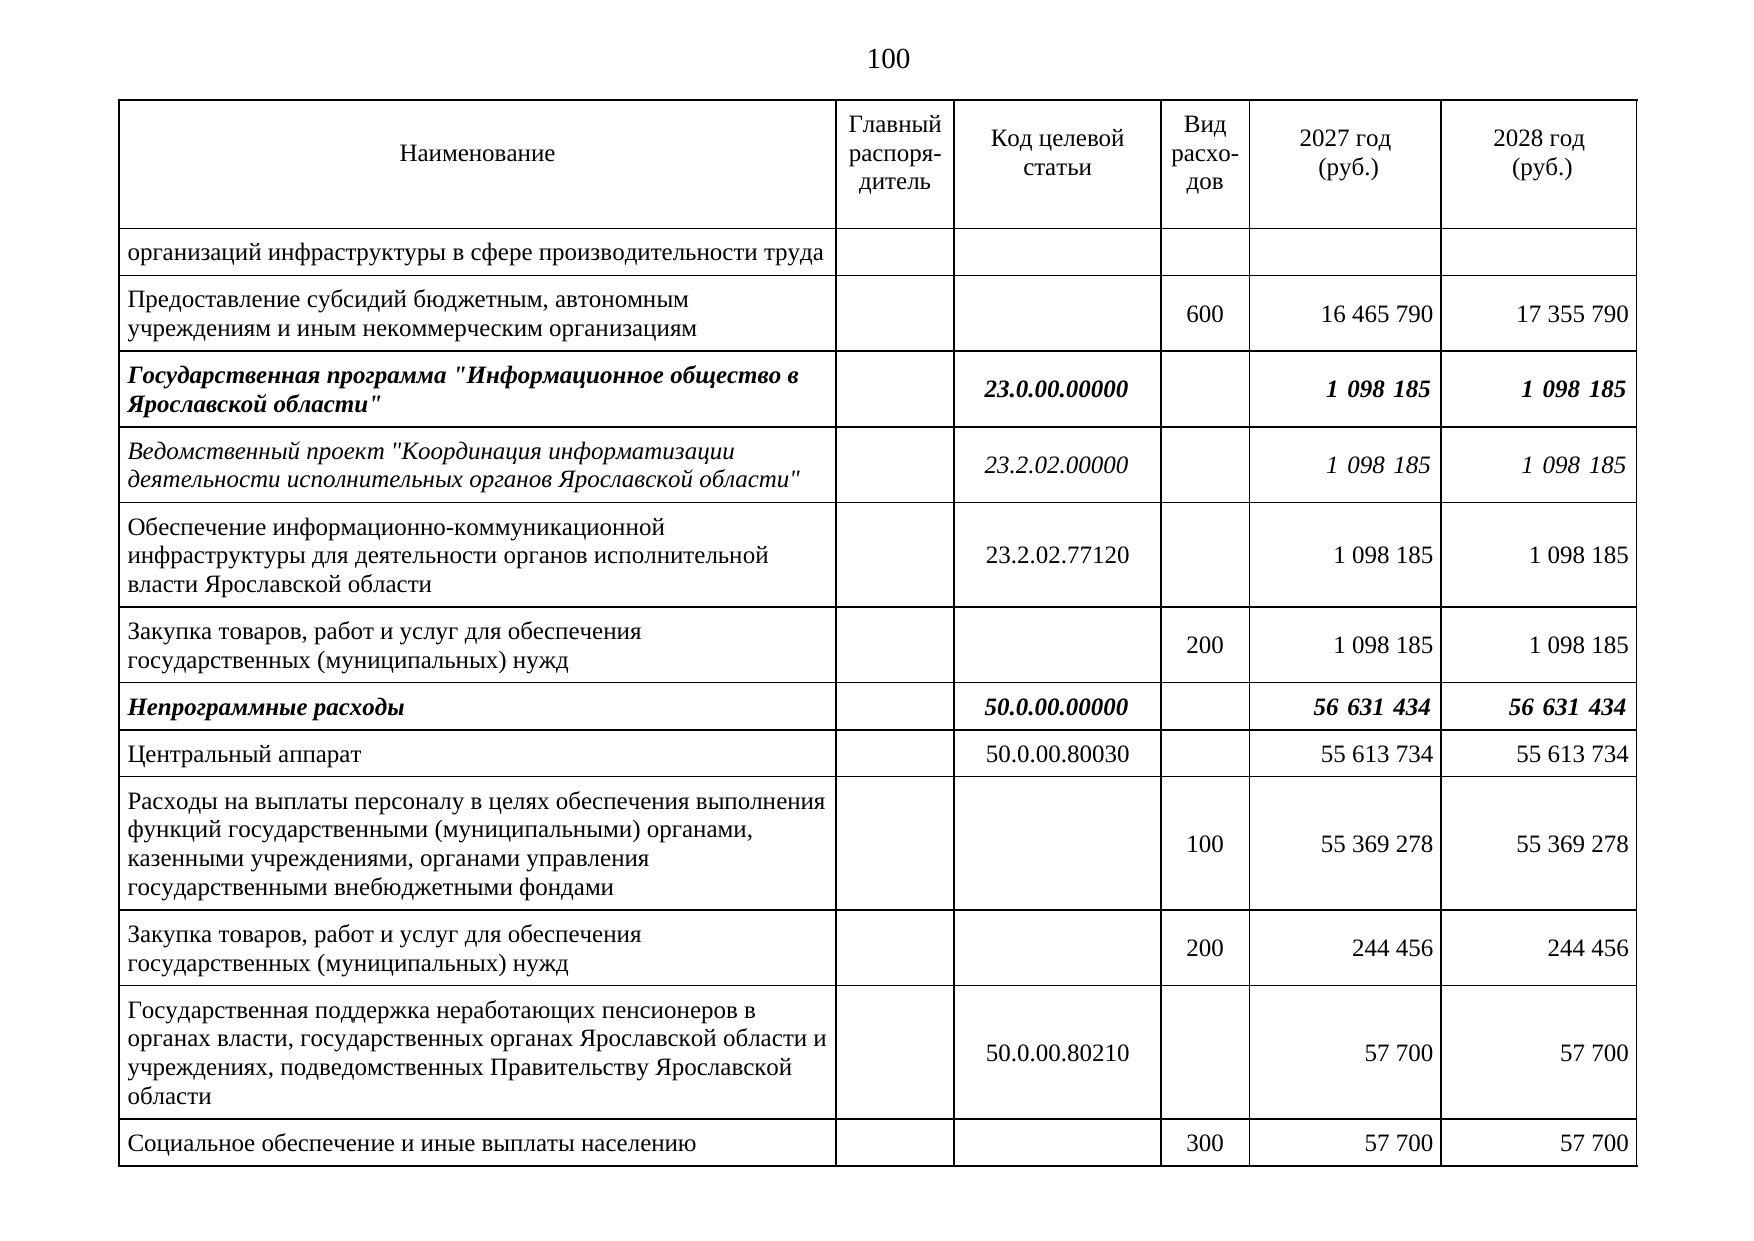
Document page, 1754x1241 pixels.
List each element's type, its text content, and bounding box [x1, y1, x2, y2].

table_header Главный распоря-дитель [837, 101, 953, 227]
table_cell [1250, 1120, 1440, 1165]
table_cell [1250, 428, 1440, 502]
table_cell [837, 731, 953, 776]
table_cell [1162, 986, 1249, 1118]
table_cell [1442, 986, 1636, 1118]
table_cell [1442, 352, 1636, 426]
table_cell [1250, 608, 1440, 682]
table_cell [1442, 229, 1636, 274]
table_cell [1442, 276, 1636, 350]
table_header Код целевой статьи [955, 101, 1160, 227]
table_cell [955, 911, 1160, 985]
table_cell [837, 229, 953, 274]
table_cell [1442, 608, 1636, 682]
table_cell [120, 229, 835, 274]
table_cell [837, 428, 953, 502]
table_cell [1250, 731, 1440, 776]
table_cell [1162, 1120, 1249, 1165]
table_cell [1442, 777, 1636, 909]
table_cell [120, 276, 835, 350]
table_header 2027 год (руб.) [1250, 101, 1440, 227]
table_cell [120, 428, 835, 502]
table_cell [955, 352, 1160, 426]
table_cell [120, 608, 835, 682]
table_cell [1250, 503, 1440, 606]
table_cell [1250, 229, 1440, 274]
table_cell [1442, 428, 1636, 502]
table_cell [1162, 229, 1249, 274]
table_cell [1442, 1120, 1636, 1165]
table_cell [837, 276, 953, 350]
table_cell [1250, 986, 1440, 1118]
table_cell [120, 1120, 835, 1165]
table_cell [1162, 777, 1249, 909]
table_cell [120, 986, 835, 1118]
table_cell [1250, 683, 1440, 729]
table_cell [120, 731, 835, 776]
table_header Наименование [120, 101, 835, 227]
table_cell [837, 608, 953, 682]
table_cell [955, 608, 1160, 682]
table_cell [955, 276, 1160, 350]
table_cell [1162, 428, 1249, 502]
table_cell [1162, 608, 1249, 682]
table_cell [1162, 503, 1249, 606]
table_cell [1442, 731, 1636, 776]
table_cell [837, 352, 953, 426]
table_header Вид расхо- дов [1162, 101, 1249, 227]
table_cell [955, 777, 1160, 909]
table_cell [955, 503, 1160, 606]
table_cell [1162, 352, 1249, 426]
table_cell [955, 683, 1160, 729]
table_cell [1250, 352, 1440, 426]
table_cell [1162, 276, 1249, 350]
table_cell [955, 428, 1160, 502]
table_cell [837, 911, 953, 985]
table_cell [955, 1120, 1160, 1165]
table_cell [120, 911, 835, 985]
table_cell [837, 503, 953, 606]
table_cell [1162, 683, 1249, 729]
table_header 2028 год (руб.) [1442, 101, 1636, 227]
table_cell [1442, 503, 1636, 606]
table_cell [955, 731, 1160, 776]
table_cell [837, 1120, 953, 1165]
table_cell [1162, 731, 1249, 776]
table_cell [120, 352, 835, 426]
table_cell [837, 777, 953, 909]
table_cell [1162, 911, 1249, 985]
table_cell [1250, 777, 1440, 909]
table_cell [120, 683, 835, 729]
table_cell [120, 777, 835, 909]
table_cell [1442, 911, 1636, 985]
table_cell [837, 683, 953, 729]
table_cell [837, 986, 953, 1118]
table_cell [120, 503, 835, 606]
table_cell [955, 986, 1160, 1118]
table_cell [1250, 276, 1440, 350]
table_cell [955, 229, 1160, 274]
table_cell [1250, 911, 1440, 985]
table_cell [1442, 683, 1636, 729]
